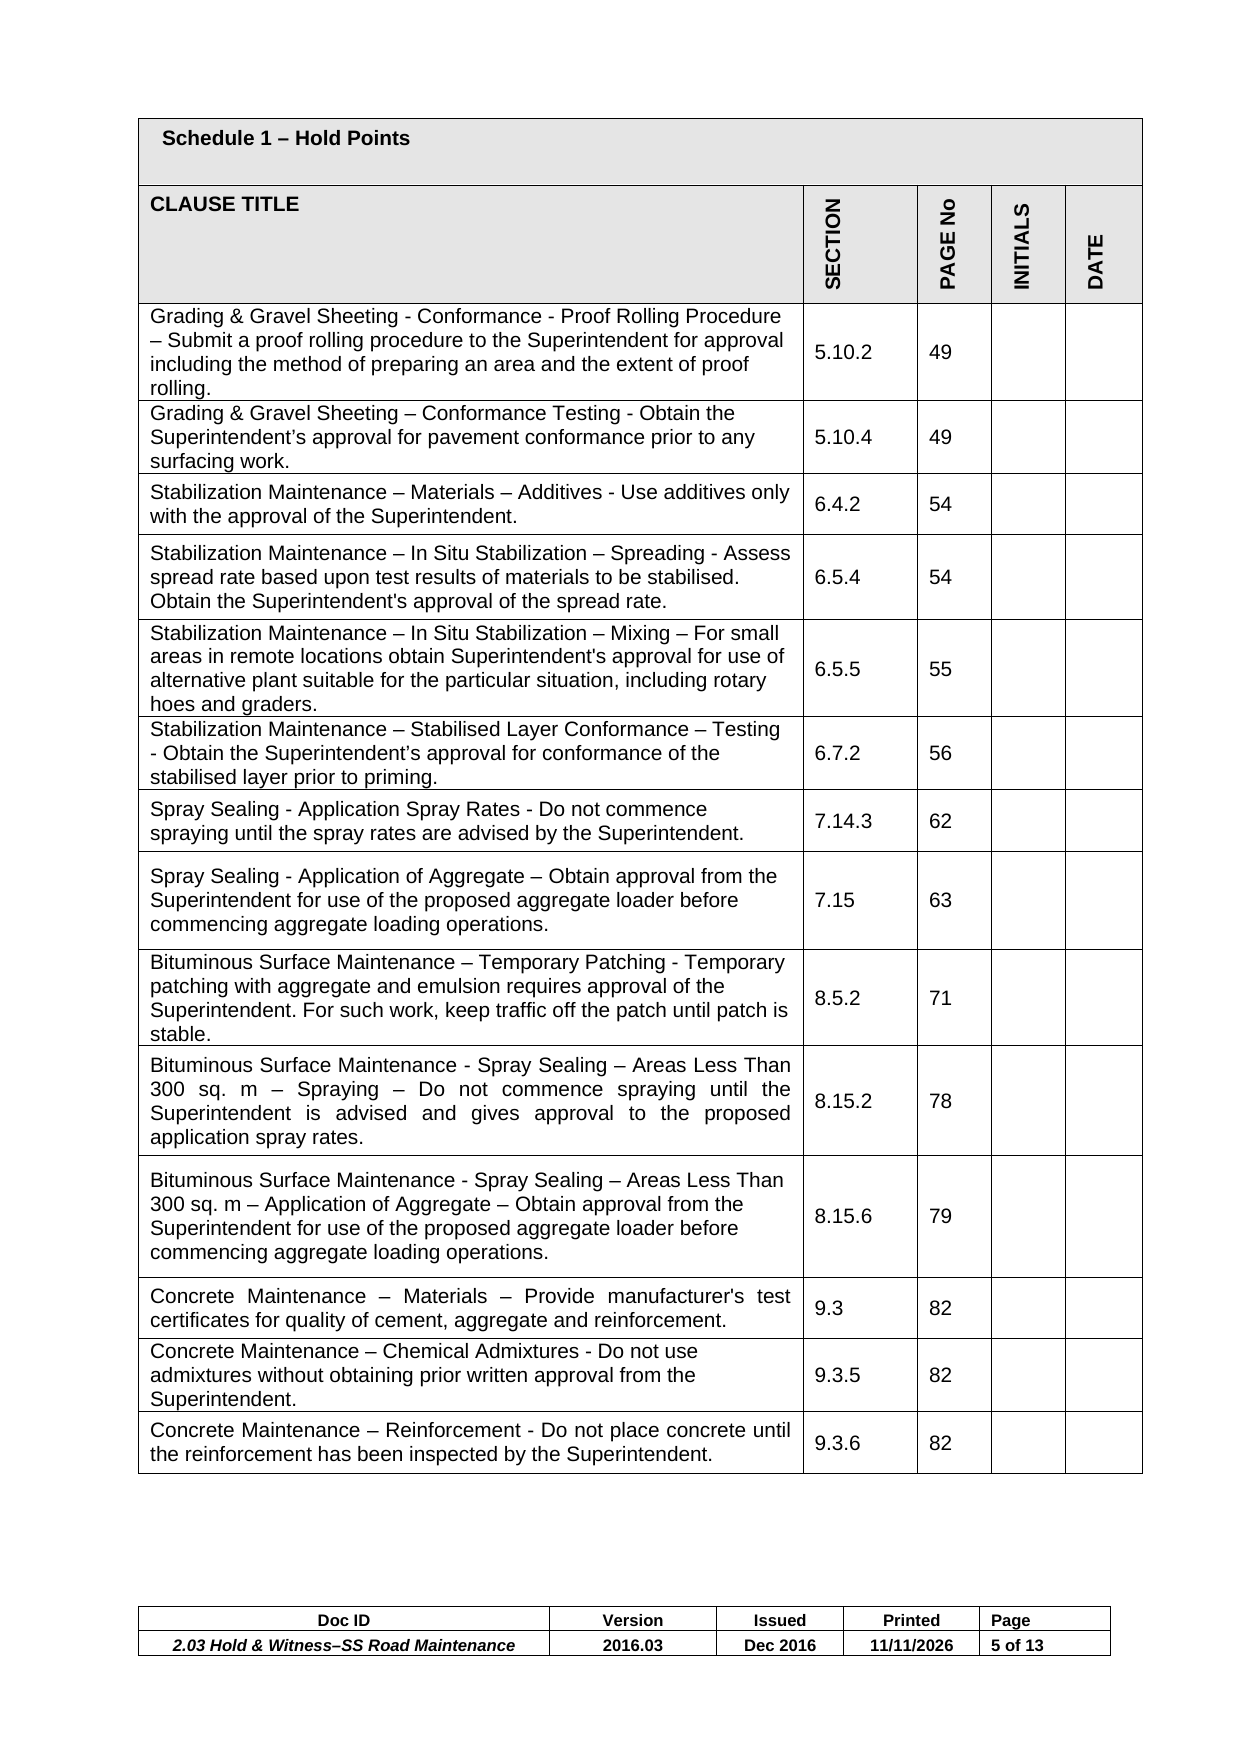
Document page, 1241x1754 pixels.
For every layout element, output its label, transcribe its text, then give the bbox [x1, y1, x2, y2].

table_cell [1066, 474, 1142, 534]
table_cell Spray Sealing - Application of Aggregate – Obtain approval from the Superintendent for use of the proposed aggregate loader before commencing aggregate loading operations. [139, 852, 803, 948]
table_cell 55 [918, 620, 991, 716]
table_cell [992, 620, 1065, 716]
table_cell Grading & Gravel Sheeting - Conformance - Proof Rolling Procedure – Submit a proof rolling procedure to the Superintendent for approval including the method of preparing an area and the extent of proof rolling. [139, 304, 803, 399]
table_cell [992, 1156, 1065, 1277]
table_cell [992, 304, 1065, 399]
table_cell [1066, 1046, 1142, 1155]
table_cell [1066, 852, 1142, 948]
table_cell 6.7.2 [804, 717, 917, 789]
table_cell [1066, 401, 1142, 472]
table_cell Stabilization Maintenance – In Situ Stabilization – Spreading - Assess spread rate based upon test results of materials to be stabilised. Obtain the Superintendent's approval of the spread rate. [139, 535, 803, 619]
table_cell 78 [918, 1046, 991, 1155]
table_cell [992, 1412, 1065, 1472]
table_cell [1066, 717, 1142, 789]
table_cell 6.5.4 [804, 535, 917, 619]
table_cell 9.3.5 [804, 1339, 917, 1411]
table_cell 82 [918, 1278, 991, 1338]
table_cell [992, 950, 1065, 1045]
table_cell [992, 717, 1065, 789]
table_cell 8.15.6 [804, 1156, 917, 1277]
table_cell [1066, 1412, 1142, 1472]
table_cell Bituminous Surface Maintenance – Temporary Patching - Temporary patching with aggregate and emulsion requires approval of the Superintendent. For such work, keep traffic off the patch until patch is stable. [139, 950, 803, 1045]
table_cell [992, 790, 1065, 851]
table_cell 62 [918, 790, 991, 851]
table_cell 54 [918, 535, 991, 619]
table_cell Concrete Maintenance – Materials – Provide manufacturer's test certificates for quality of cement, aggregate and reinforcement. [139, 1278, 803, 1338]
table_cell Stabilization Maintenance – Stabilised Layer Conformance – Testing - Obtain the Superintendent’s approval for conformance of the stabilised layer prior to priming. [139, 717, 803, 789]
table_cell 9.3 [804, 1278, 917, 1338]
table_cell [992, 1278, 1065, 1338]
table_cell [1066, 790, 1142, 851]
table_cell 7.14.3 [804, 790, 917, 851]
table_cell 5.10.4 [804, 401, 917, 472]
table_cell [992, 1046, 1065, 1155]
table_cell 79 [918, 1156, 991, 1277]
table_cell INITIALS [992, 186, 1065, 303]
table_header Schedule 1 – Hold Points [139, 119, 1142, 184]
table_cell 6.5.5 [804, 620, 917, 716]
table_cell 9.3.6 [804, 1412, 917, 1472]
table_cell [992, 535, 1065, 619]
table_cell [1066, 535, 1142, 619]
table_cell [1066, 950, 1142, 1045]
table_cell 7.15 [804, 852, 917, 948]
table_cell Concrete Maintenance – Reinforcement - Do not place concrete until the reinforcement has been inspected by the Superintendent. [139, 1412, 803, 1472]
table_cell CLAUSE TITLE [139, 186, 803, 303]
table_cell 54 [918, 474, 991, 534]
table_cell Bituminous Surface Maintenance - Spray Sealing – Areas Less Than 300 sq. m – Spraying – Do not commence spraying until the Superintendent is advised and gives approval to the proposed application spray rates. [139, 1046, 803, 1155]
table_cell Bituminous Surface Maintenance - Spray Sealing – Areas Less Than 300 sq. m – Application of Aggregate – Obtain approval from the Superintendent for use of the proposed aggregate loader before commencing aggregate loading operations. [139, 1156, 803, 1277]
table_cell 49 [918, 304, 991, 399]
table_cell 56 [918, 717, 991, 789]
table_cell Spray Sealing - Application Spray Rates - Do not commence spraying until the spray rates are advised by the Superintendent. [139, 790, 803, 851]
table_cell 63 [918, 852, 991, 948]
table_cell 8.15.2 [804, 1046, 917, 1155]
table_cell DATE [1066, 186, 1142, 303]
table_cell Stabilization Maintenance – In Situ Stabilization – Mixing – For small areas in remote locations obtain Superintendent's approval for use of alternative plant suitable for the particular situation, including rotary hoes and graders. [139, 620, 803, 716]
table_cell 71 [918, 950, 991, 1045]
table_cell 6.4.2 [804, 474, 917, 534]
table_cell 8.5.2 [804, 950, 917, 1045]
table_cell Grading & Gravel Sheeting – Conformance Testing - Obtain the Superintendent’s approval for pavement conformance prior to any surfacing work. [139, 401, 803, 472]
table_cell [992, 852, 1065, 948]
table_cell [1066, 1156, 1142, 1277]
table_cell 49 [918, 401, 991, 472]
table_cell [992, 401, 1065, 472]
table_cell [992, 474, 1065, 534]
table_cell [1066, 1278, 1142, 1338]
table_cell [1066, 304, 1142, 399]
table_cell Concrete Maintenance – Chemical Admixtures - Do not use admixtures without obtaining prior written approval from the Superintendent. [139, 1339, 803, 1411]
table_cell SECTION [804, 186, 917, 303]
table_cell 82 [918, 1339, 991, 1411]
table_cell [992, 1339, 1065, 1411]
table_cell 82 [918, 1412, 991, 1472]
table_cell [1066, 620, 1142, 716]
table_cell 5.10.2 [804, 304, 917, 399]
table_cell Stabilization Maintenance – Materials – Additives - Use additives only with the approval of the Superintendent. [139, 474, 803, 534]
table_cell [1066, 1339, 1142, 1411]
table_cell PAGE No [918, 186, 991, 303]
